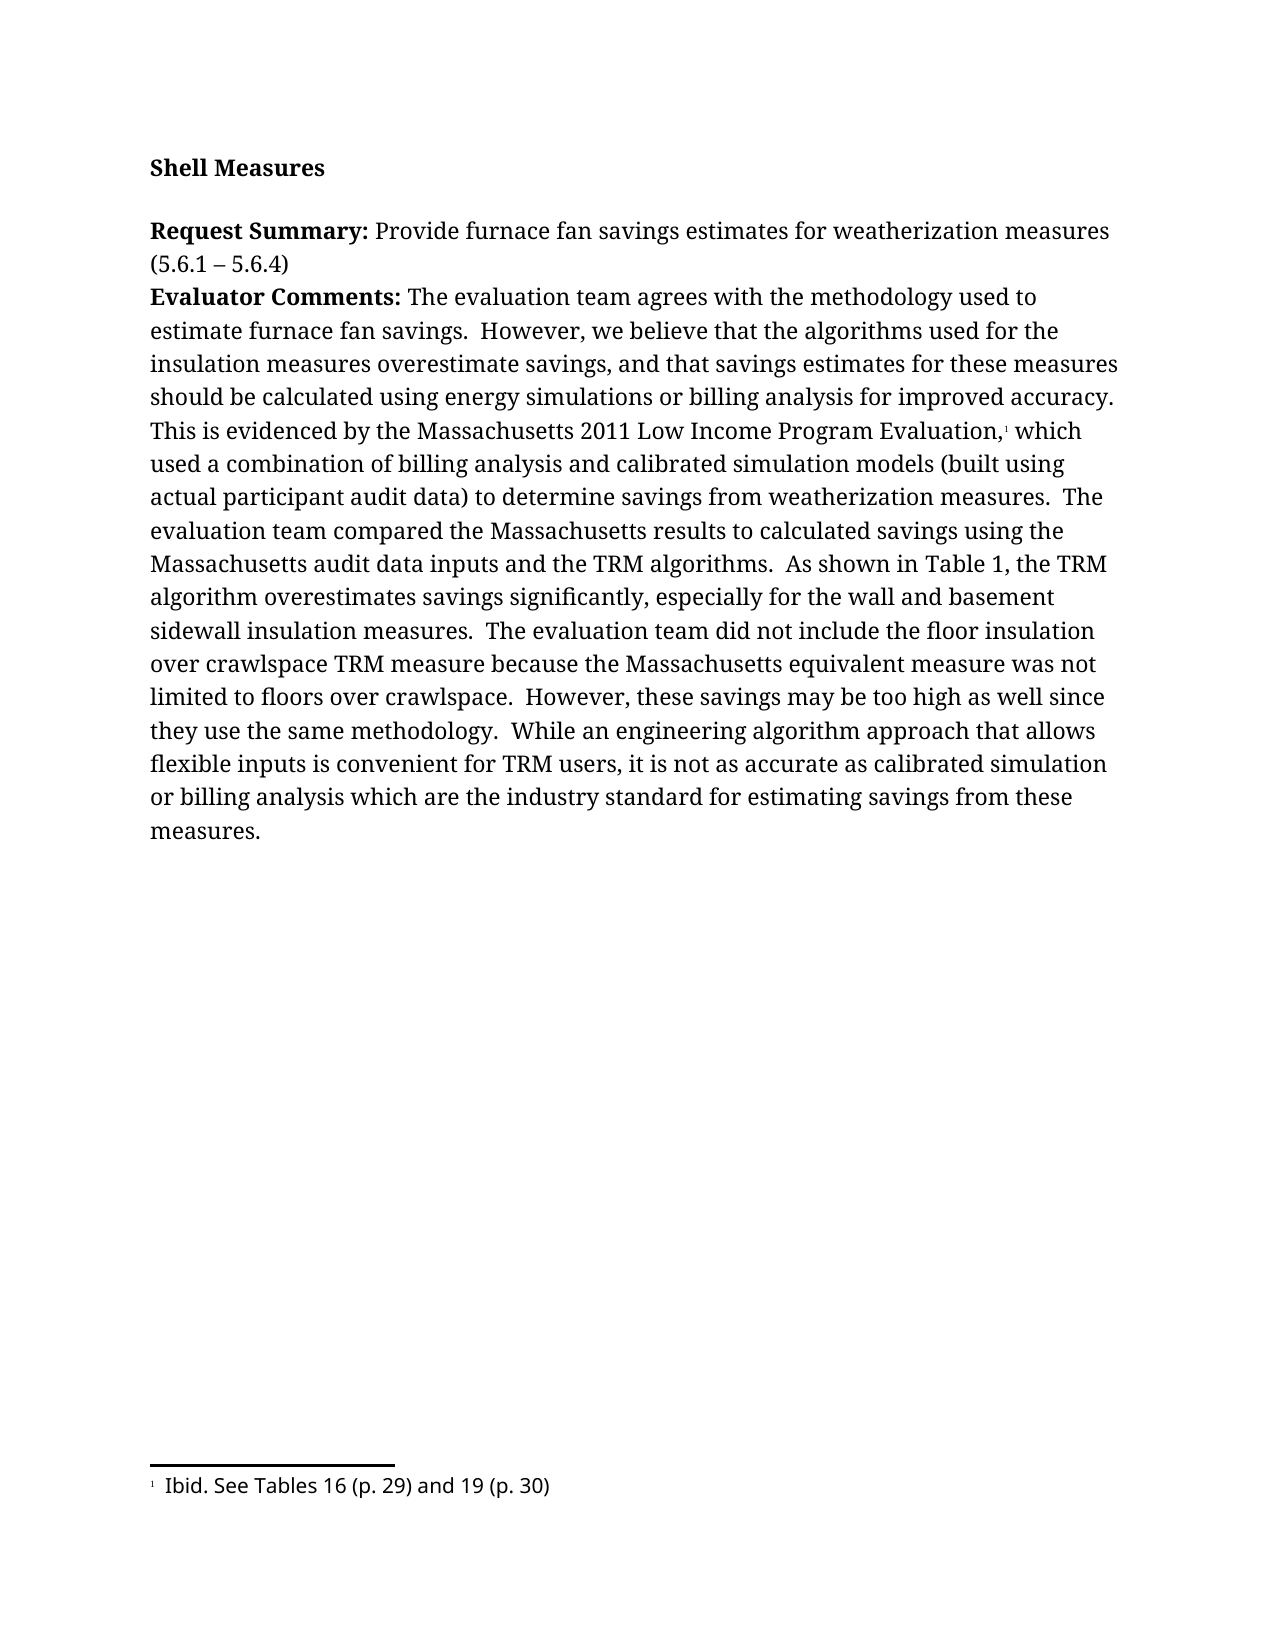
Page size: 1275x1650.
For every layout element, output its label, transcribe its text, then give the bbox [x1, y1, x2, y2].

text Request Summary: Provide furnace fan savings estimates for weatherization measures (5.6.1 – 5.6.4) [150, 212, 1125, 279]
text Shell Measures [150, 150, 1125, 183]
text Evaluator Comments: The evaluation team agrees with the methodology used to estimate furnace fan savings. However, we believe that the algorithms used for the insulation measures overestimate savings, and that savings estimates for these measures should be calculated using energy simulations or billing analysis for improved accuracy. This is evidenced by the Massachusetts 2011 Low Income Program Evaluation, which used a combination of billing analysis and calibrated simulation models (built using actual participant audit data) to determine savings from weatherization measures. The evaluation team compared the Massachusetts results to calculated savings using the Massachusetts audit data inputs and the TRM algorithms. As shown in Table 1, the TRM algorithm overestimates savings significantly, especially for the wall and basement sidewall insulation measures. The evaluation team did not include the floor insulation over crawlspace TRM measure because the Massachusetts equivalent measure was not limited to floors over crawlspace. However, these savings may be too high as well since they use the same methodology. While an engineering algorithm approach that allows flexible inputs is convenient for TRM users, it is not as accurate as calibrated simulation or billing analysis which are the industry standard for estimating savings from these measures. [150, 279, 1125, 846]
